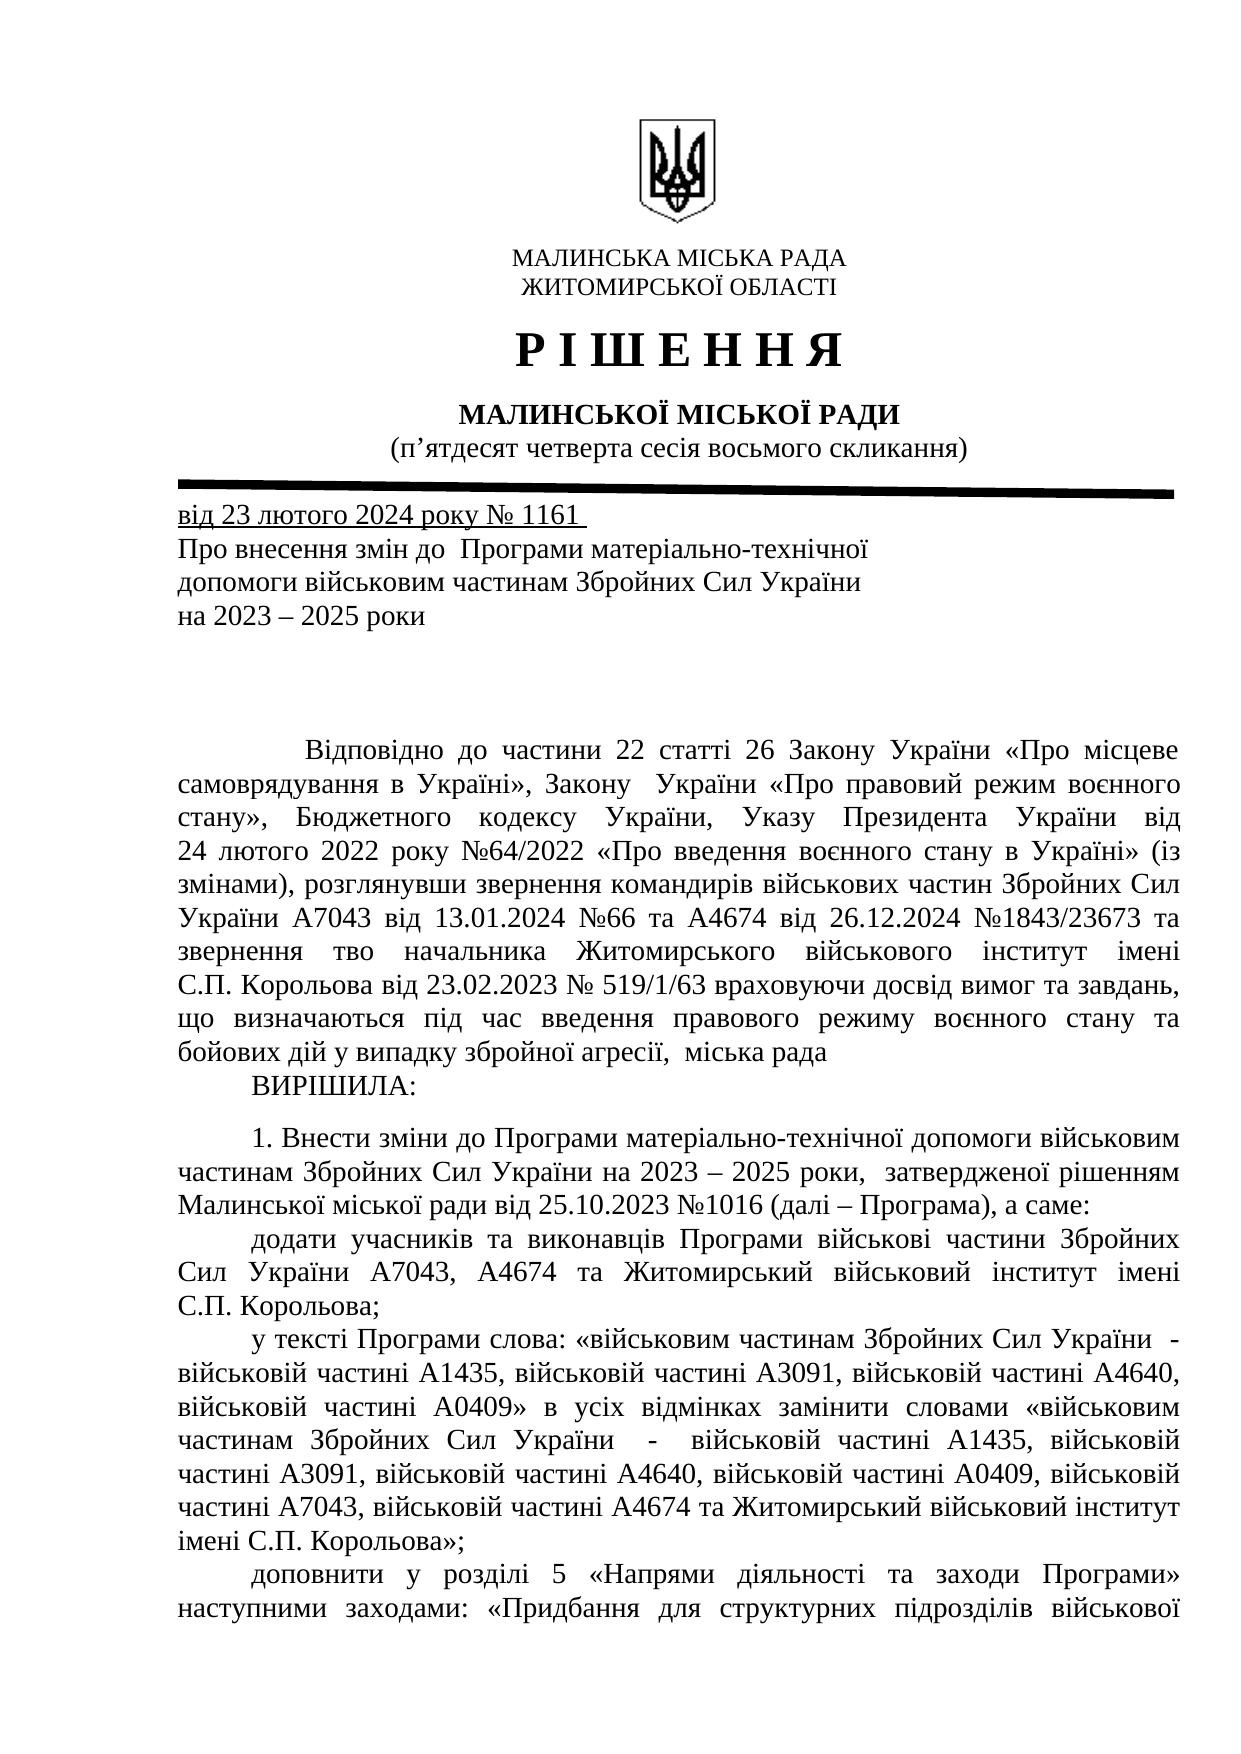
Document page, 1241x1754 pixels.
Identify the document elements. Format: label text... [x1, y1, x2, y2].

text Р І Ш Е Н Н я [177, 320, 1181, 378]
text Відповідно до частини 22 статті 26 Закону України «Про місцеве самоврядування в Україні», Закону України «Про правовий режим воєнного стану», Бюджетного кодексу України, Указу Президента України від 24 лютого 2022 року №64/2022 «Про введення воєнного стану в Україні» (із змінами), розглянувши звернення командирів військових частин Збройних Сил України А7043 від 13.01.2024 №66 та А4674 від 26.12.2024 №1843/23673 та звернення тво начальника Житомирського військового інститут імені С.П. Корольова від 23.02.2023 № 519/1/63 враховуючи досвід вимог та завдань, що визначаються під час введення правового режиму воєнного стану та бойових дій у випадку збройної агресії, міська рада [177, 732, 1181, 1068]
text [177, 1556, 1181, 1623]
text ВИРІШИЛА: [177, 1068, 1181, 1101]
text додати учасників та виконавців Програми військові частини Збройних Сил України А7043, А4674 та Житомирський військовий інститут імені С.П. Корольова; [177, 1221, 1181, 1322]
text ЖИТОМИРСЬКОЇ ОБЛАСТІ [177, 272, 1181, 301]
text (п’ятдесят четверта сесія восьмого скликання) [177, 430, 1181, 464]
text на 2023 – 2025 роки [177, 598, 1181, 632]
text від 23 лютого 2024 року № 1161 [177, 497, 1181, 531]
text Про внесення змін до Програми матеріально-технічної [177, 531, 1181, 564]
text допомоги військовим частинам Збройних Сил України [177, 564, 1181, 598]
text МАЛИНСЬКА МІСЬКА РАДА [177, 243, 1181, 272]
text малинської МІСЬКОЇ ради [177, 397, 1181, 430]
text 1. Внести зміни до Програми матеріально-технічної допомоги військовим частинам Збройних Сил України на 2023 – 2025 роки, затвердженої рішенням Малинської міської ради від 25.10.2023 №1016 (далі – Програма), а саме: [177, 1120, 1181, 1221]
picture [633, 118, 721, 225]
text у тексті Програми слова: «військовим частинам Збройних Сил України - військовій частині А1435, військовій частині А3091, військовій частині А4640, військовій частині А0409» в усіх відмінках замінити словами «військовим частинам Збройних Сил України - військовій частині А1435, військовій частині А3091, військовій частині А4640, військовій частині А0409, військовій частині А7043, військовій частині А4674 та Житомирський військовий інститут імені С.П. Корольова»; [177, 1322, 1181, 1556]
